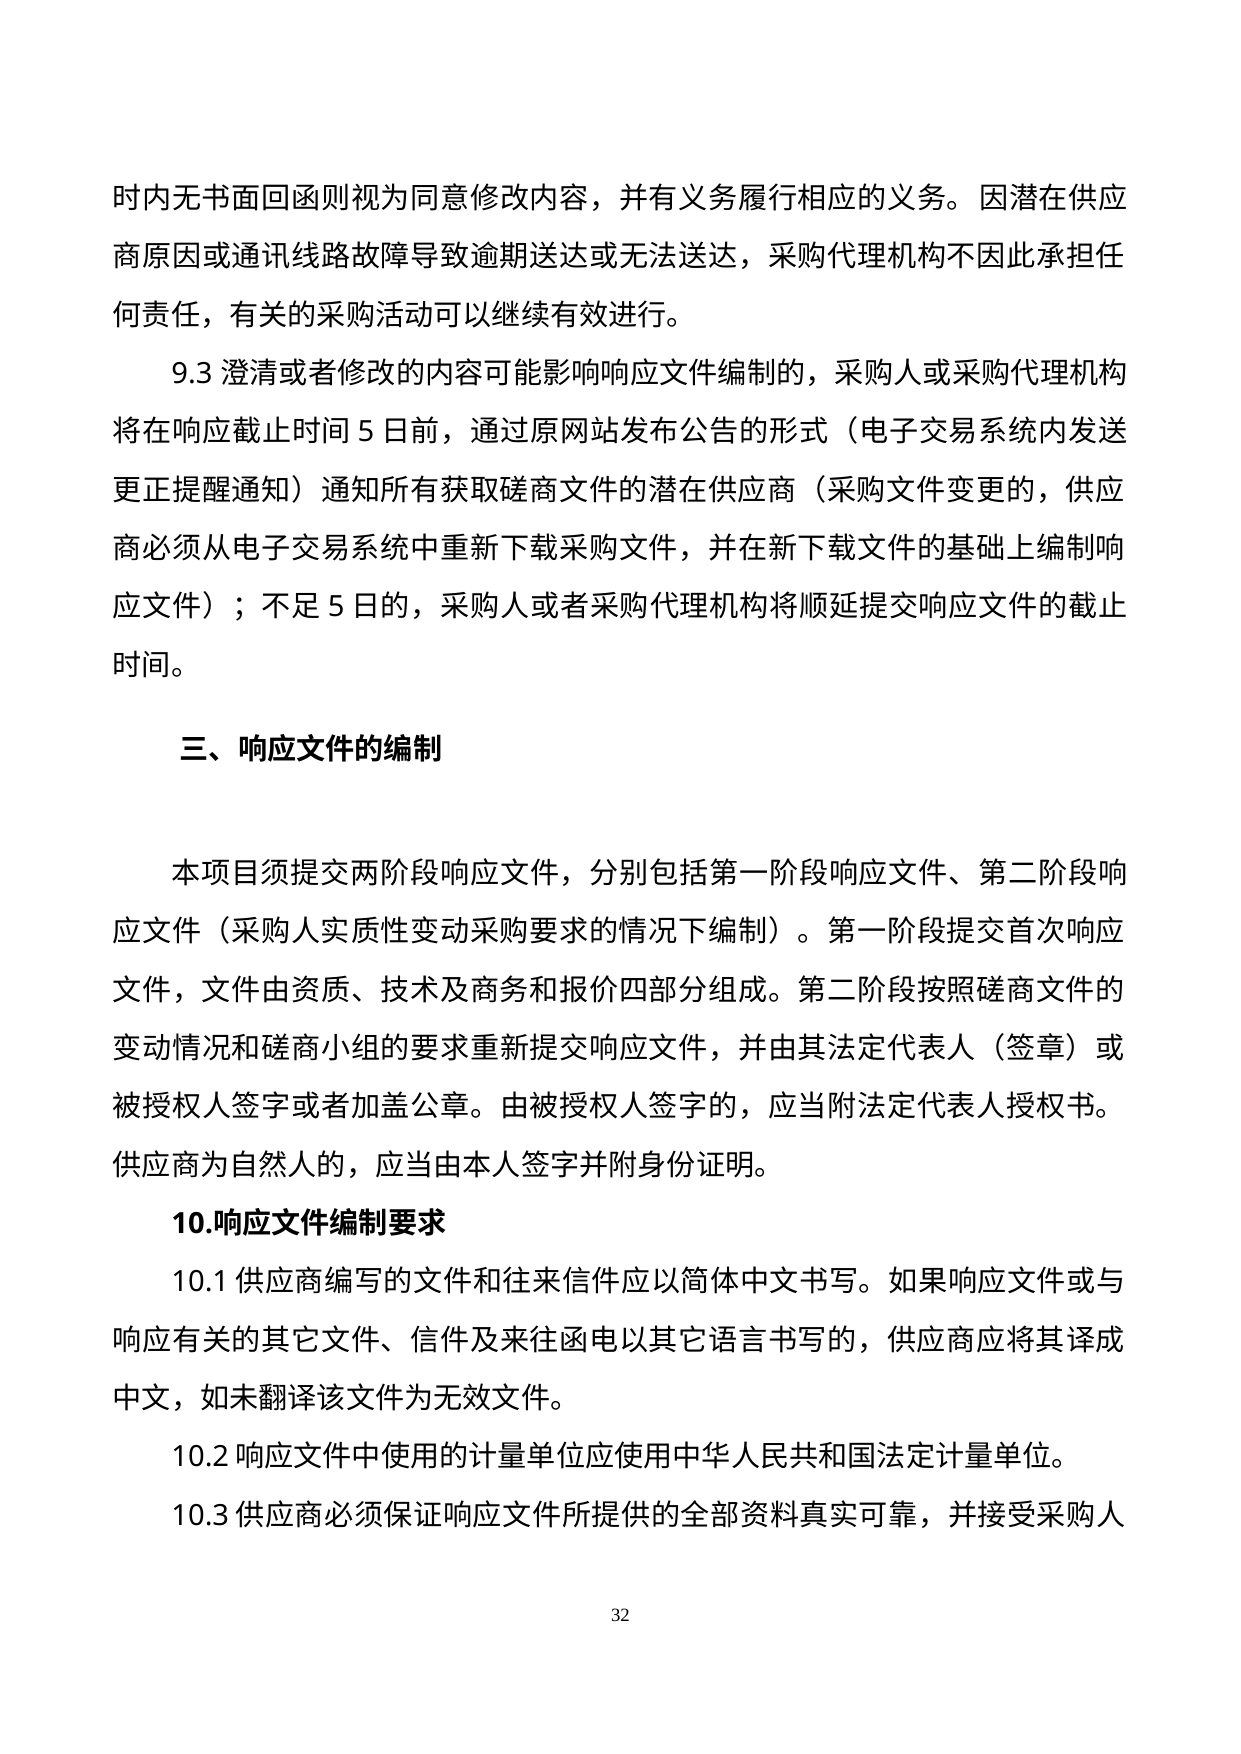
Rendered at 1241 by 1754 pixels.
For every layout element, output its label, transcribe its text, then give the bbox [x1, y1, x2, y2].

subtitle 三、响应文件的编制 [112, 714, 1128, 779]
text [112, 1478, 1128, 1537]
text 10.响应文件编制要求 [112, 1187, 1128, 1245]
text 10.1供应商编写的文件和往来信件应以简体中文书写。如果响应文件或与响应有关的其它文件、信件及来往函电以其它语言书写的，供应商应将其译成中文，如未翻译该文件为无效文件。 [112, 1245, 1128, 1420]
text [112, 162, 1128, 337]
text 本项目须提交两阶段响应文件，分别包括第一阶段响应文件、第二阶段响应文件（采购人实质性变动采购要求的情况下编制）。第一阶段提交首次响应文件，文件由资质、技术及商务和报价四部分组成。第二阶段按照磋商文件的变动情况和磋商小组的要求重新提交响应文件，并由其法定代表人（签章）或被授权人签字或者加盖公章。由被授权人签字的，应当附法定代表人授权书。供应商为自然人的，应当由本人签字并附身份证明。 [112, 837, 1128, 1187]
text 9.3 澄清或者修改的内容可能影响响应文件编制的，采购人或采购代理机构将在响应截止时间5日前，通过原网站发布公告的形式（电子交易系统内发送更正提醒通知）通知所有获取磋商文件的潜在供应商（采购文件变更的，供应商必须从电子交易系统中重新下载采购文件，并在新下载文件的基础上编制响应文件）；不足5日的，采购人或者采购代理机构将顺延提交响应文件的截止时间。 [112, 337, 1128, 687]
text 10.2响应文件中使用的计量单位应使用中华人民共和国法定计量单位。 [112, 1420, 1128, 1478]
